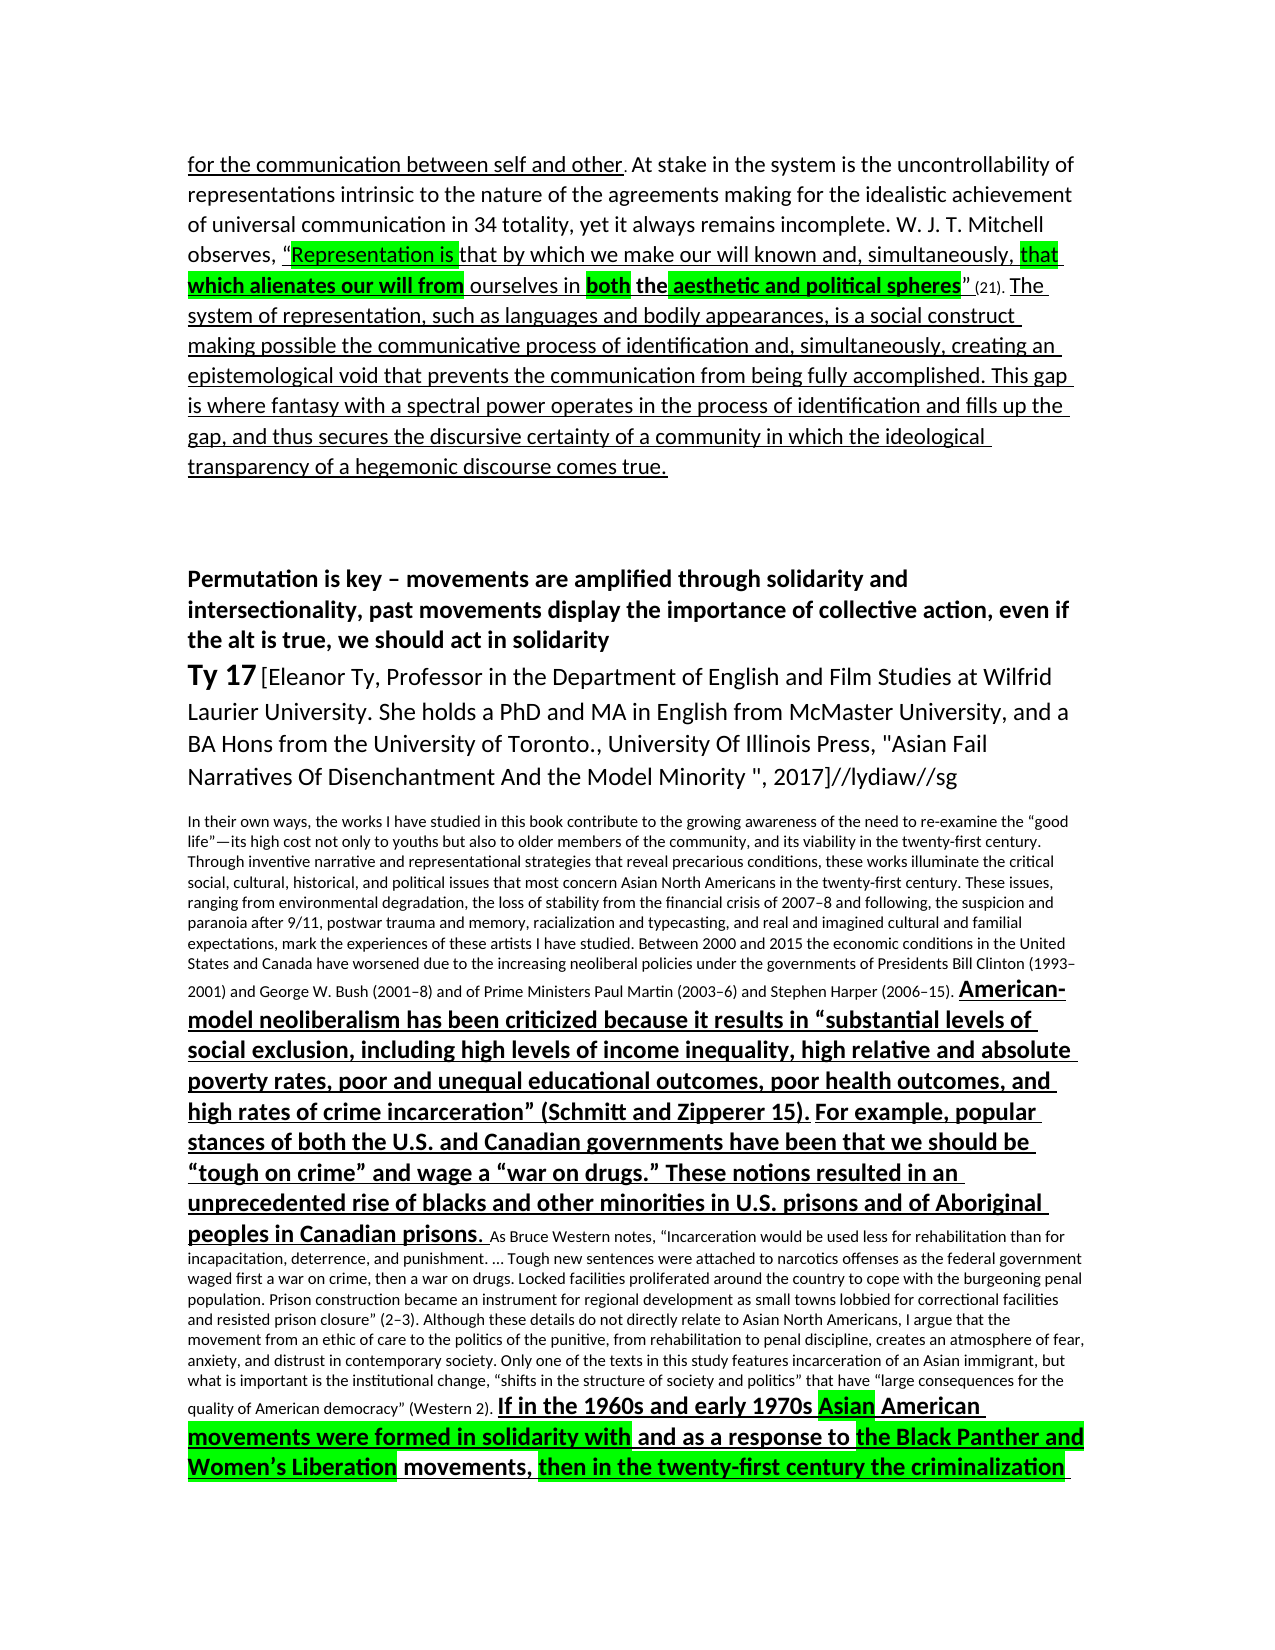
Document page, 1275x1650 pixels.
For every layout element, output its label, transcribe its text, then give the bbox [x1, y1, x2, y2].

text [187, 150, 1087, 480]
subtitle Permutation is key – movements are amplified through solidarity and intersectionality, past movements display the importance of collective action, even if the alt is true, we should act in solidarity [187, 563, 1087, 655]
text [187, 811, 1087, 1482]
text Ty 17 [Eleanor Ty, Professor in the Department of English and Film Studies at Wilfrid Laurier University. She holds a PhD and MA in English from McMaster University, and a BA Hons from the University of Toronto., University Of Illinois Press, "Asian Fail Narratives Of Disenchantment And the Model Minority ", 2017]//lydiaw//sg [187, 655, 1087, 792]
